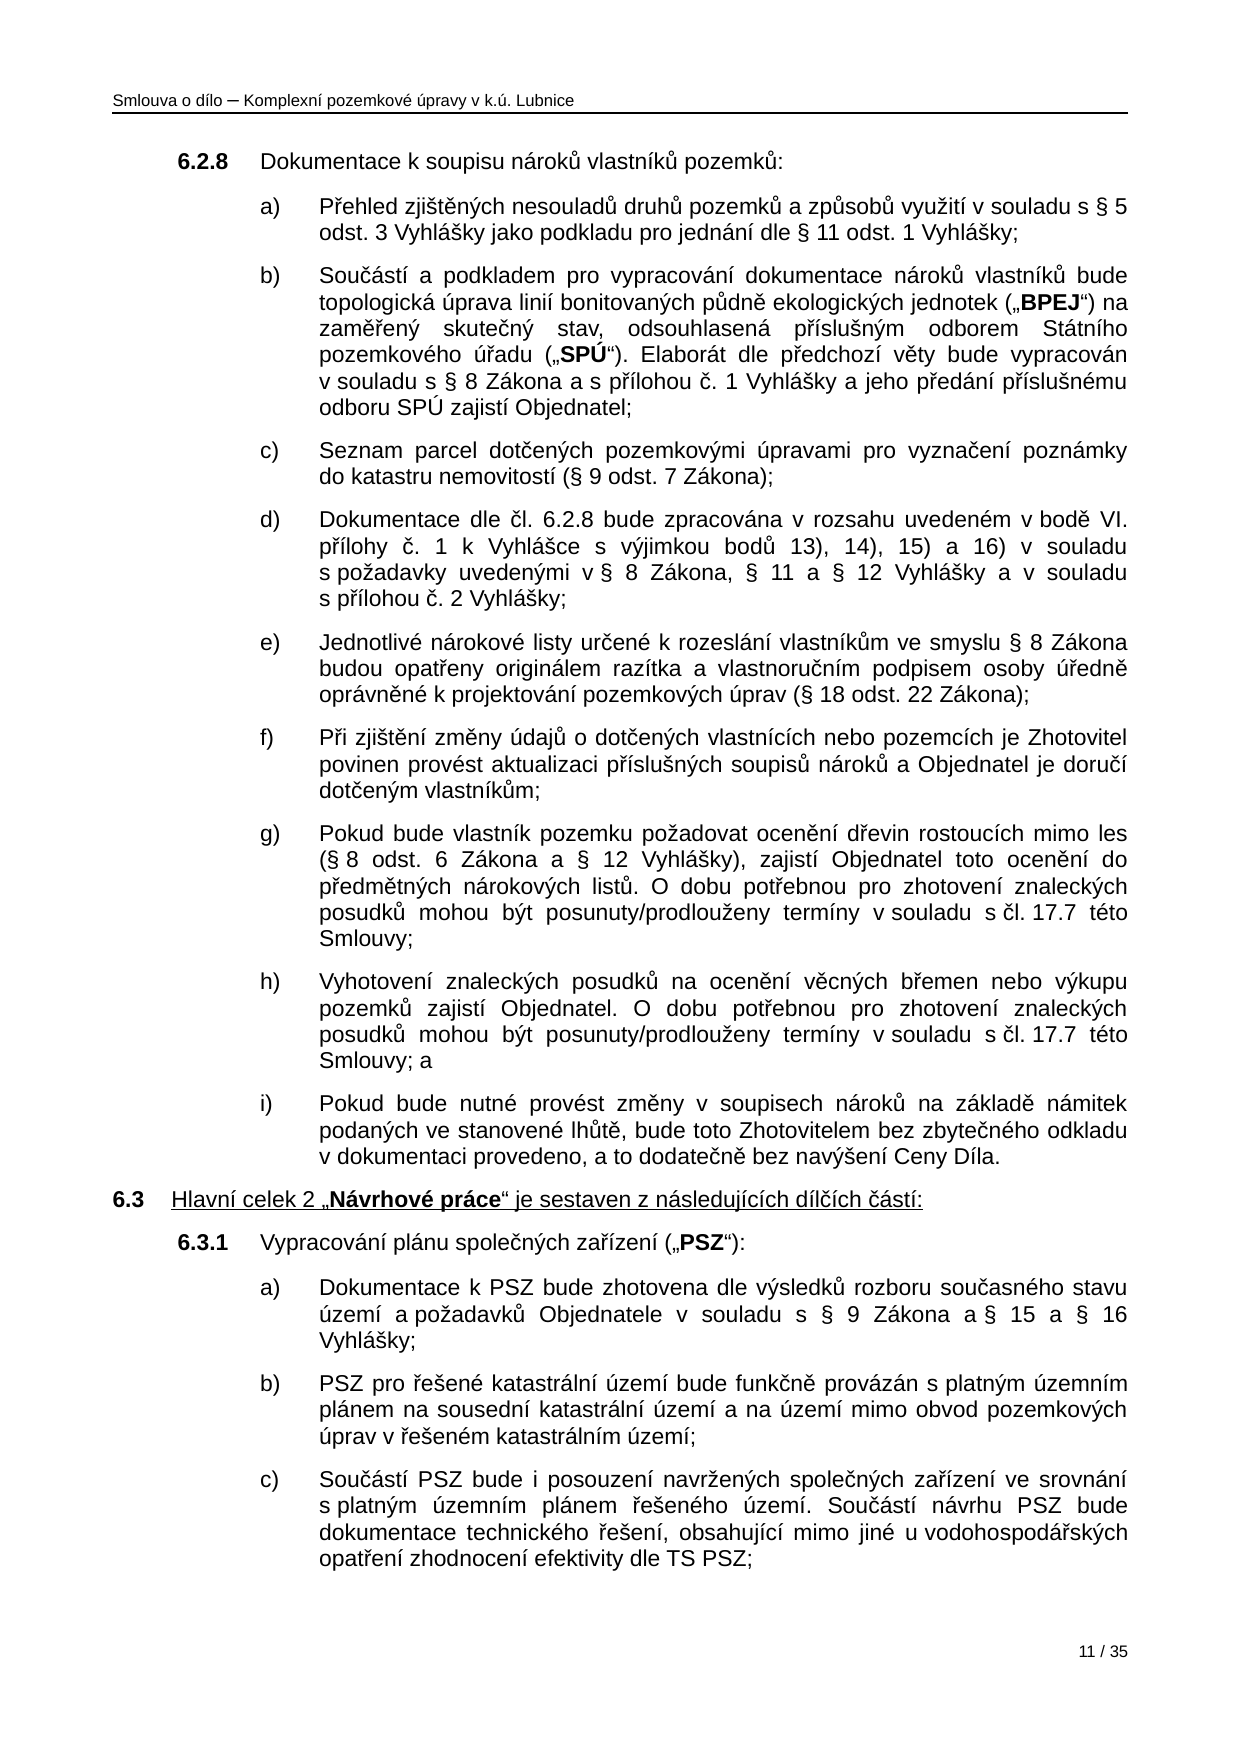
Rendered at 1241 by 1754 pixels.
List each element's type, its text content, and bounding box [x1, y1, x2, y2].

list Seznam parcel dotčených pozemkovými úpravami pro vyznačení poznámky do katastru nemovitostí (§ 9 odst. 7 Zákona); [260, 437, 1128, 490]
list Pokud bude nutné provést změny v soupisech nároků na základě námitek podaných ve stanovené lhůtě, bude toto Zhotovitelem bez zbytečného odkladu v dokumentaci provedeno, a to dodatečně bez navýšení Ceny Díla. [260, 1090, 1128, 1169]
list Součástí a podkladem pro vypracování dokumentace nároků vlastníků bude topologická úprava linií bonitovaných půdně ekologických jednotek („BPEJ“) na zaměřený skutečný stav, odsouhlasená příslušným odborem Státního pozemkového úřadu („SPÚ“). Elaborát dle předchozí věty bude vypracován v souladu s § 8 Zákona a s přílohou č. 1 Vyhlášky a jeho předání příslušnému odboru SPÚ zajistí Objednatel; [260, 262, 1128, 420]
text Dokumentace k soupisu nároků vlastníků pozemků: [177, 148, 1128, 174]
list Dokumentace k PSZ bude zhotovena dle výsledků rozboru současného stavu území a požadavků Objednatele v souladu s § 9 Zákona a § 15 a § 16 Vyhlášky; [260, 1274, 1128, 1353]
text Hlavní celek 2 „Návrhové práce“ je sestaven z následujících dílčích částí: [112, 1186, 1128, 1212]
text Vypracování plánu společných zařízení („PSZ“): [177, 1229, 1128, 1256]
list Přehled zjištěných nesouladů druhů pozemků a způsobů využití v souladu s § 5 odst. 3 Vyhlášky jako podkladu pro jednání dle § 11 odst. 1 Vyhlášky; [260, 193, 1128, 246]
list Vyhotovení znaleckých posudků na ocenění věcných břemen nebo výkupu pozemků zajistí Objednatel. O dobu potřebnou pro zhotovení znaleckých posudků mohou být posunuty/prodlouženy termíny v souladu s čl. 17.7 této Smlouvy; a [260, 968, 1128, 1074]
list Při zjištění změny údajů o dotčených vlastnících nebo pozemcích je Zhotovitel povinen provést aktualizaci příslušných soupisů nároků a Objednatel je doručí dotčeným vlastníkům; [260, 724, 1128, 803]
list Jednotlivé nárokové listy určené k rozeslání vlastníkům ve smyslu § 8 Zákona budou opatřeny originálem razítka a vlastnoručním podpisem osoby úředně oprávněné k projektování pozemkových úprav (§ 18 odst. 22 Zákona); [260, 628, 1128, 707]
list Dokumentace dle čl. 6.2.8 bude zpracována v rozsahu uvedeném v bodě VI. přílohy č. 1 k Vyhlášce s výjimkou bodů 13), 14), 15) a 16) v souladu s požadavky uvedenými v § 8 Zákona, § 11 a § 12 Vyhlášky a v souladu s přílohou č. 2 Vyhlášky; [260, 506, 1128, 612]
list PSZ pro řešené katastrální území bude funkčně provázán s platným územním plánem na sousední katastrální území a na území mimo obvod pozemkových úprav v řešeném katastrálním území; [260, 1370, 1128, 1449]
list Pokud bude vlastník pozemku požadovat ocenění dřevin rostoucích mimo les (§ 8 odst. 6 Zákona a § 12 Vyhlášky), zajistí Objednatel toto ocenění do předmětných nárokových listů. O dobu potřebnou pro zhotovení znaleckých posudků mohou být posunuty/prodlouženy termíny v souladu s čl. 17.7 této Smlouvy; [260, 820, 1128, 952]
list Součástí PSZ bude i posouzení navržených společných zařízení ve srovnání s platným územním plánem řešeného území. Součástí návrhu PSZ bude dokumentace technického řešení, obsahující mimo jiné u vodohospodářských opatření zhodnocení efektivity dle TS PSZ; [260, 1466, 1128, 1571]
